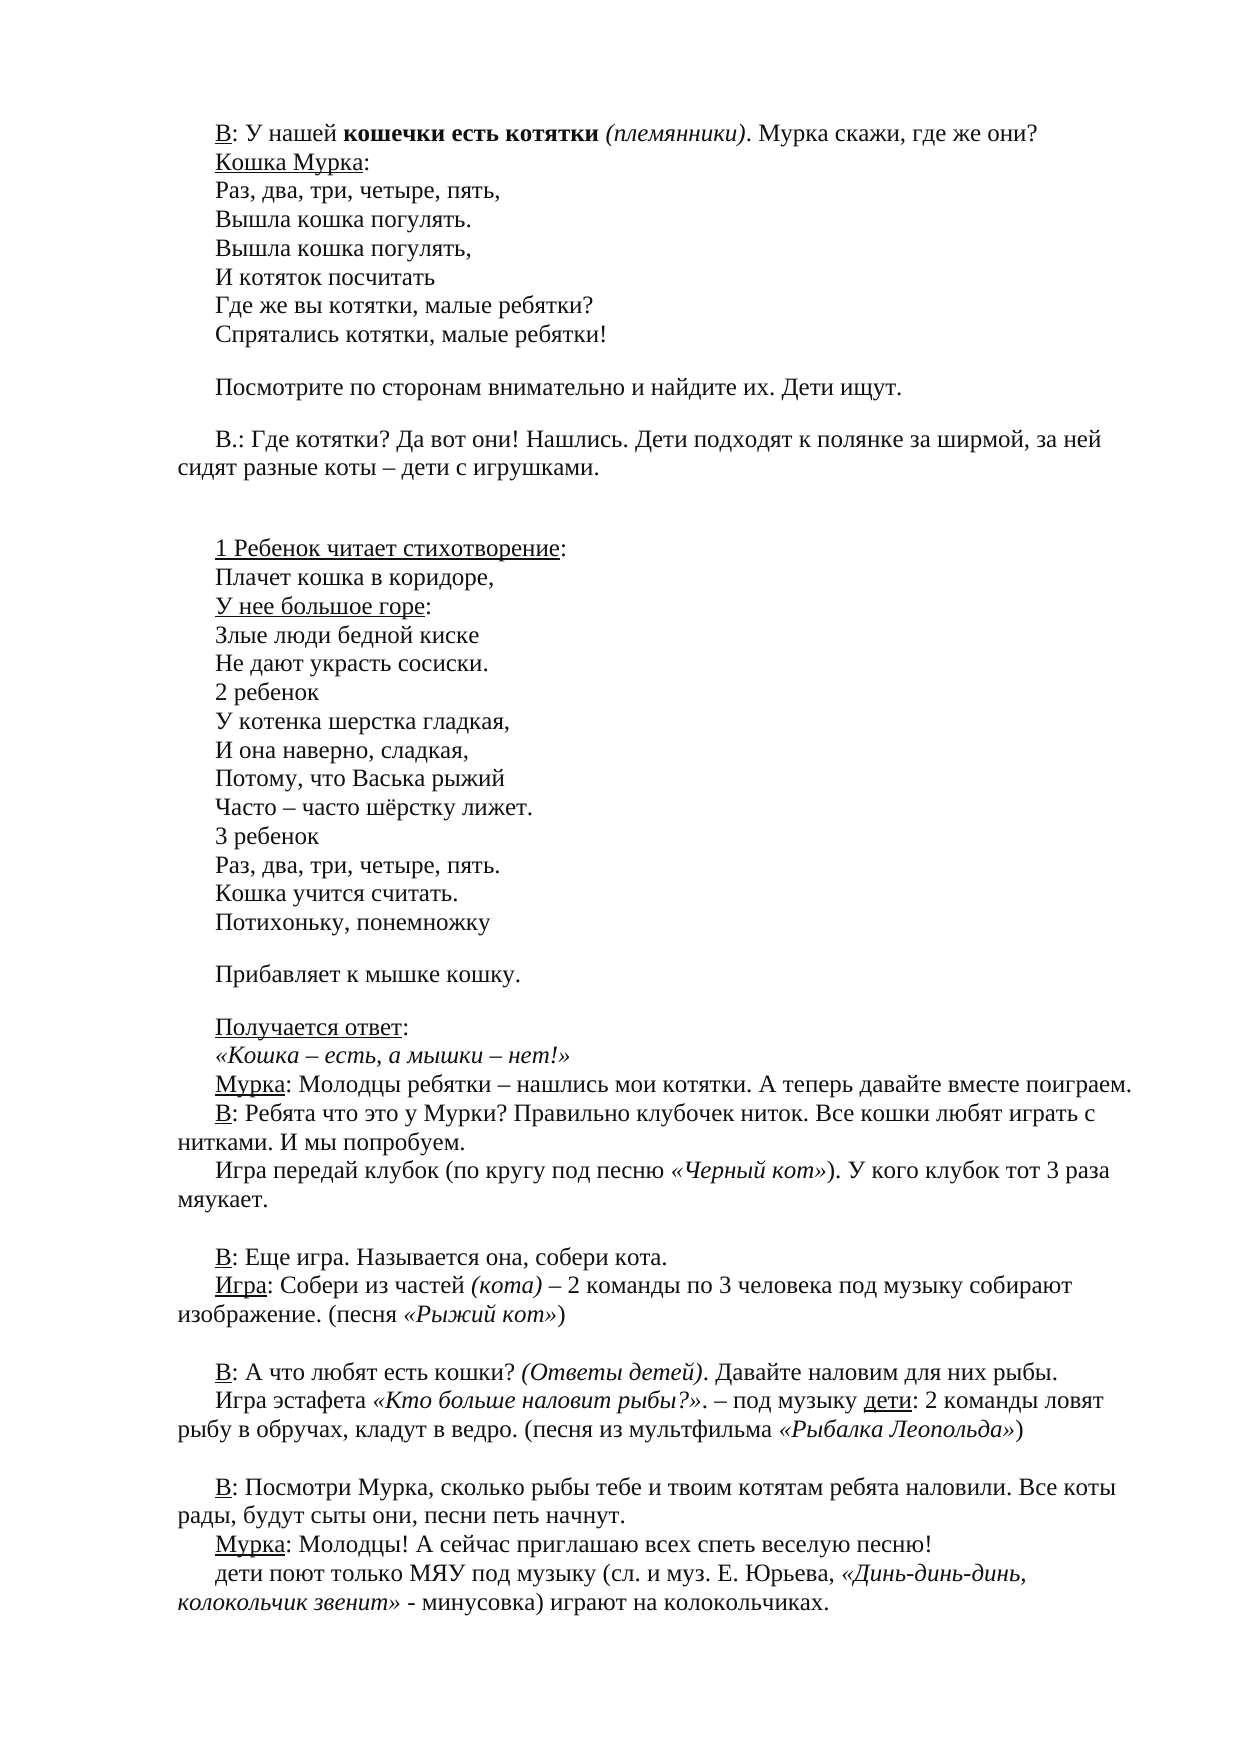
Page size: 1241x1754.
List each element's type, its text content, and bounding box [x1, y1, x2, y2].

text Раз, два, три, четыре, пять. [177, 850, 1152, 878]
text Мурка: Молодцы ребятки – нашлись мои котятки. А теперь давайте вместе поиграем. [177, 1069, 1152, 1098]
text В.: Где котятки? Да вот они! Нашлись. Дети подходят к полянке за ширмой, за ней сидят разные коты – дети с игрушками. [177, 424, 1152, 481]
text Плачет кошка в коридоре, [177, 562, 1152, 591]
text Получается ответ: [177, 1012, 1152, 1040]
text У нее большое горе: [177, 591, 1152, 620]
text Вышла кошка погулять. [177, 204, 1152, 233]
text Раз, два, три, четыре, пять, [177, 176, 1152, 204]
text Мурка: Молодцы! А сейчас приглашаю всех спеть веселую песню! [177, 1529, 1152, 1558]
text Игра эстафета «Кто больше наловит рыбы?». – под музыку дети: 2 команды ловят рыбу в обручах, кладут в ведро. (песня из мультфильма «Рыбалка Леопольда») [177, 1385, 1152, 1443]
text Потихоньку, понемножку [177, 907, 1152, 936]
text 3 ребенок [177, 821, 1152, 850]
text В: Ребята что это у Мурки? Правильно клубочек ниток. Все кошки любят играть с нитками. И мы попробуем. [177, 1098, 1152, 1155]
text Кошка учится считать. [177, 878, 1152, 907]
text В: У нашей кошечки есть котятки (племянники). Мурка скажи, где же они? [177, 118, 1152, 147]
text Вышла кошка погулять, [177, 233, 1152, 262]
text В: Еще игра. Называется она, собери кота. [177, 1242, 1152, 1270]
text дети поют только МЯУ под музыку (сл. и муз. Е. Юрьева, «Динь-динь-динь, колокольчик звенит» - минусовка) играют на колокольчиках. [177, 1558, 1152, 1615]
text У котенка шерстка гладкая, [177, 706, 1152, 735]
text Спрятались котятки, малые ребятки! [177, 319, 1152, 348]
text Часто – часто шёрстку лижет. [177, 792, 1152, 821]
text И котяток посчитать [177, 262, 1152, 291]
text И она наверно, сладкая, [177, 735, 1152, 763]
text 1 Ребенок читает стихотворение: [177, 533, 1152, 562]
text Злые люди бедной киске [177, 620, 1152, 648]
text Прибавляет к мышке кошку. [177, 959, 1152, 988]
text Кошка Мурка: [177, 147, 1152, 176]
text В: Посмотри Мурка, сколько рыбы тебе и твоим котятам ребята наловили. Все коты рады, будут сыты они, песни петь начнут. [177, 1472, 1152, 1529]
text В: А что любят есть кошки? (Ответы детей). Давайте наловим для них рыбы. [177, 1357, 1152, 1385]
text Где же вы котятки, малые ребятки? [177, 291, 1152, 319]
text Игра передай клубок (по кругу под песню «Черный кот»). У кого клубок тот 3 раза мяукает. [177, 1155, 1152, 1213]
text Посмотрите по сторонам внимательно и найдите их. Дети ищут. [177, 372, 1152, 400]
text Не дают украсть сосиски. [177, 648, 1152, 677]
text 2 ребенок [177, 677, 1152, 706]
text Потому, что Васька рыжий [177, 763, 1152, 792]
text Игра: Собери из частей (кота) – 2 команды по 3 человека под музыку собирают изображение. (песня «Рыжий кот») [177, 1270, 1152, 1328]
text «Кошка – есть, а мышки – нет!» [177, 1040, 1152, 1069]
